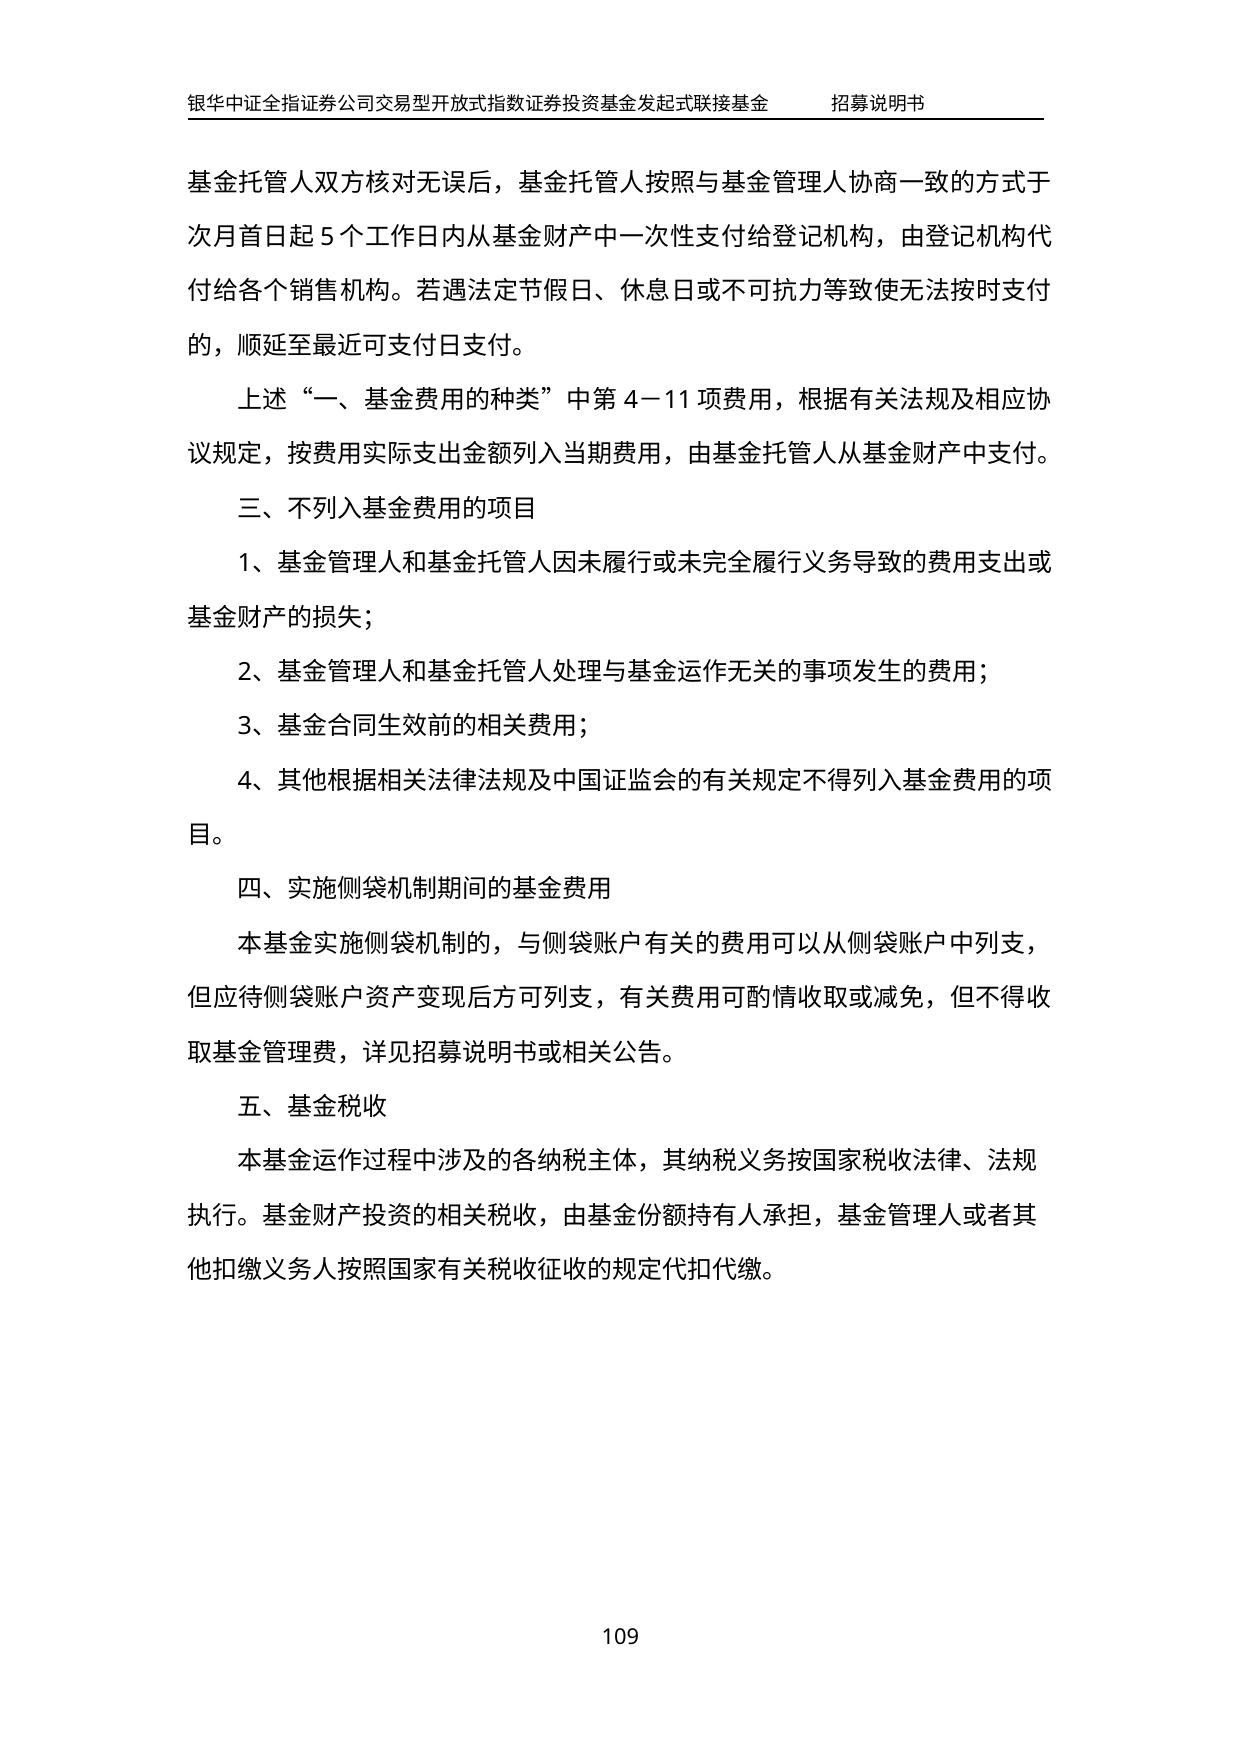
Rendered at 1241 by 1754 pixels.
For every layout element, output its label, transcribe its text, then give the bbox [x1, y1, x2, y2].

text 本基金实施侧袋机制的，与侧袋账户有关的费用可以从侧袋账户中列支，但应待侧袋账户资产变现后方可列支，有关费用可酌情收取或减免，但不得收取基金管理费，详见招募说明书或相关公告。 [187, 923, 1053, 1068]
text 3、基金合同生效前的相关费用； [187, 706, 1053, 742]
text 1、基金管理人和基金托管人因未履行或未完全履行义务导致的费用支出或基金财产的损失； [187, 543, 1053, 633]
text 四、实施侧袋机制期间的基金费用 [187, 869, 1053, 905]
text 4、其他根据相关法律法规及中国证监会的有关规定不得列入基金费用的项目。 [187, 760, 1053, 851]
text 五、基金税收 [187, 1086, 1053, 1123]
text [187, 162, 1053, 361]
text 2、基金管理人和基金托管人处理与基金运作无关的事项发生的费用； [187, 651, 1053, 688]
text 三、不列入基金费用的项目 [187, 488, 1053, 524]
text 上述“一、基金费用的种类”中第4－11项费用，根据有关法规及相应协议规定，按费用实际支出金额列入当期费用，由基金托管人从基金财产中支付。 [187, 379, 1053, 470]
text 本基金运作过程中涉及的各纳税主体，其纳税义务按国家税收法律、法规执行。基金财产投资的相关税收，由基金份额持有人承担，基金管理人或者其他扣缴义务人按照国家有关税收征收的规定代扣代缴。 [187, 1141, 1053, 1286]
